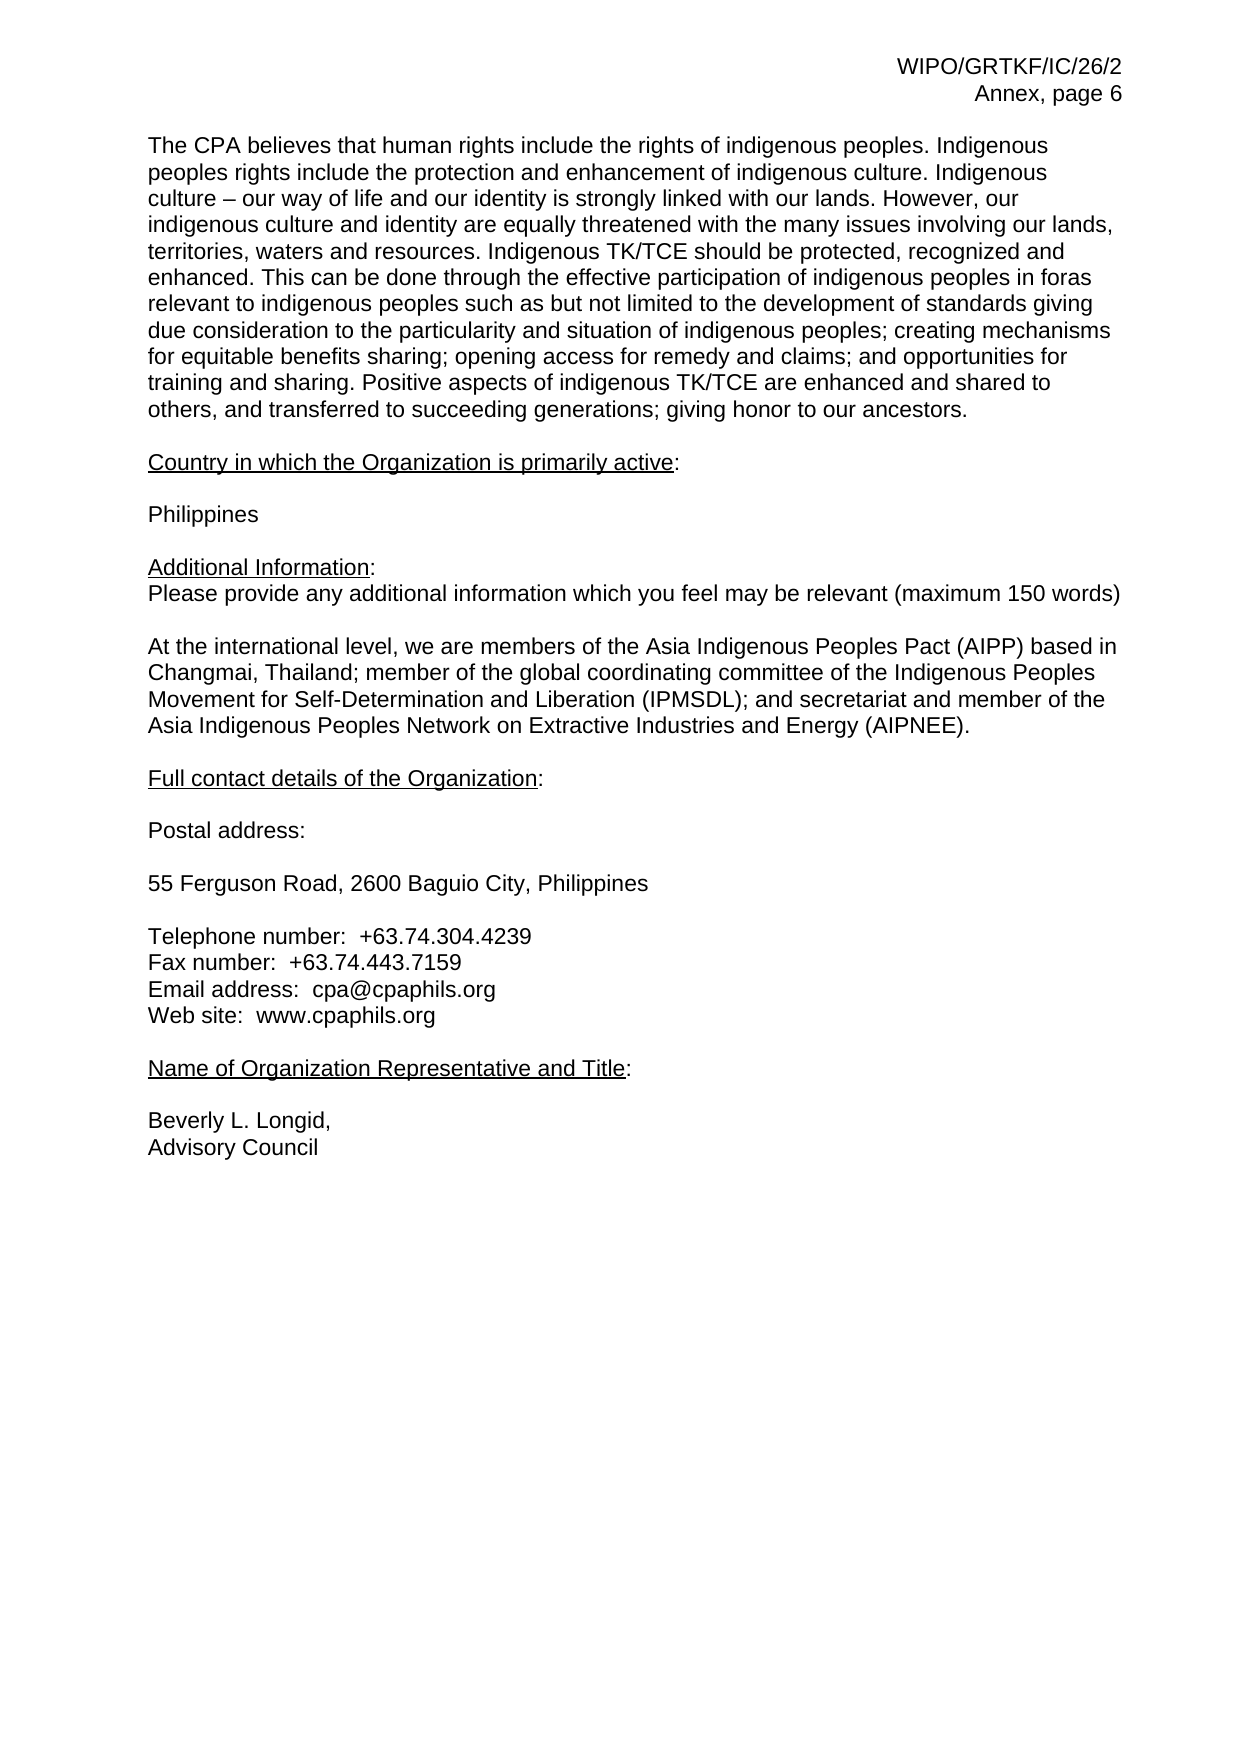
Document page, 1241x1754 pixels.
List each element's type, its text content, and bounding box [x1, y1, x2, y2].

text Email address: cpa@cpaphils.org [148, 976, 1122, 1002]
text Advisory Council [148, 1134, 1122, 1160]
text Country in which the Organization is primarily active: [148, 448, 1122, 475]
text Web site: www.cpaphils.org [148, 1002, 1122, 1028]
text Please provide any additional information which you feel may be relevant (maximum 150 words) [148, 580, 1122, 607]
text Telephone number: +63.74.304.4239 [148, 923, 1122, 949]
text Postal address: [148, 817, 1122, 844]
text At the international level, we are members of the Asia Indigenous Peoples Pact (AIPP) based in Changmai, Thailand; member of the global coordinating committee of the Indigenous Peoples Movement for Self-Determination and Liberation (IPMSDL); and secretariat and member of the Asia Indigenous Peoples Network on Extractive Industries and Energy (AIPNEE). [148, 633, 1122, 738]
text Beverly L. Longid, [148, 1107, 1122, 1134]
text The CPA believes that human rights include the rights of indigenous peoples. Indigenous peoples rights include the protection and enhancement of indigenous culture. Indigenous culture – our way of life and our identity is strongly linked with our lands. However, our indigenous culture and identity are equally threatened with the many issues involving our lands, territories, waters and resources. Indigenous TK/TCE should be protected, recognized and enhanced. This can be done through the effective participation of indigenous peoples in foras relevant to indigenous peoples such as but not limited to the development of standards giving due consideration to the particularity and situation of indigenous peoples; creating mechanisms for equitable benefits sharing; opening access for remedy and claims; and opportunities for training and sharing. Positive aspects of indigenous TK/TCE are enhanced and shared to others, and transferred to succeeding generations; giving honor to our ancestors. [148, 132, 1122, 422]
text Additional Information: [148, 554, 1122, 580]
text Name of Organization Representative and Title: [148, 1054, 1122, 1081]
text 55 Ferguson Road, 2600 Baguio City, Philippines [148, 870, 1122, 896]
text Full contact details of the Organization: [148, 765, 1122, 791]
text Philippines [148, 501, 1122, 527]
text Fax number: +63.74.443.7159 [148, 949, 1122, 976]
